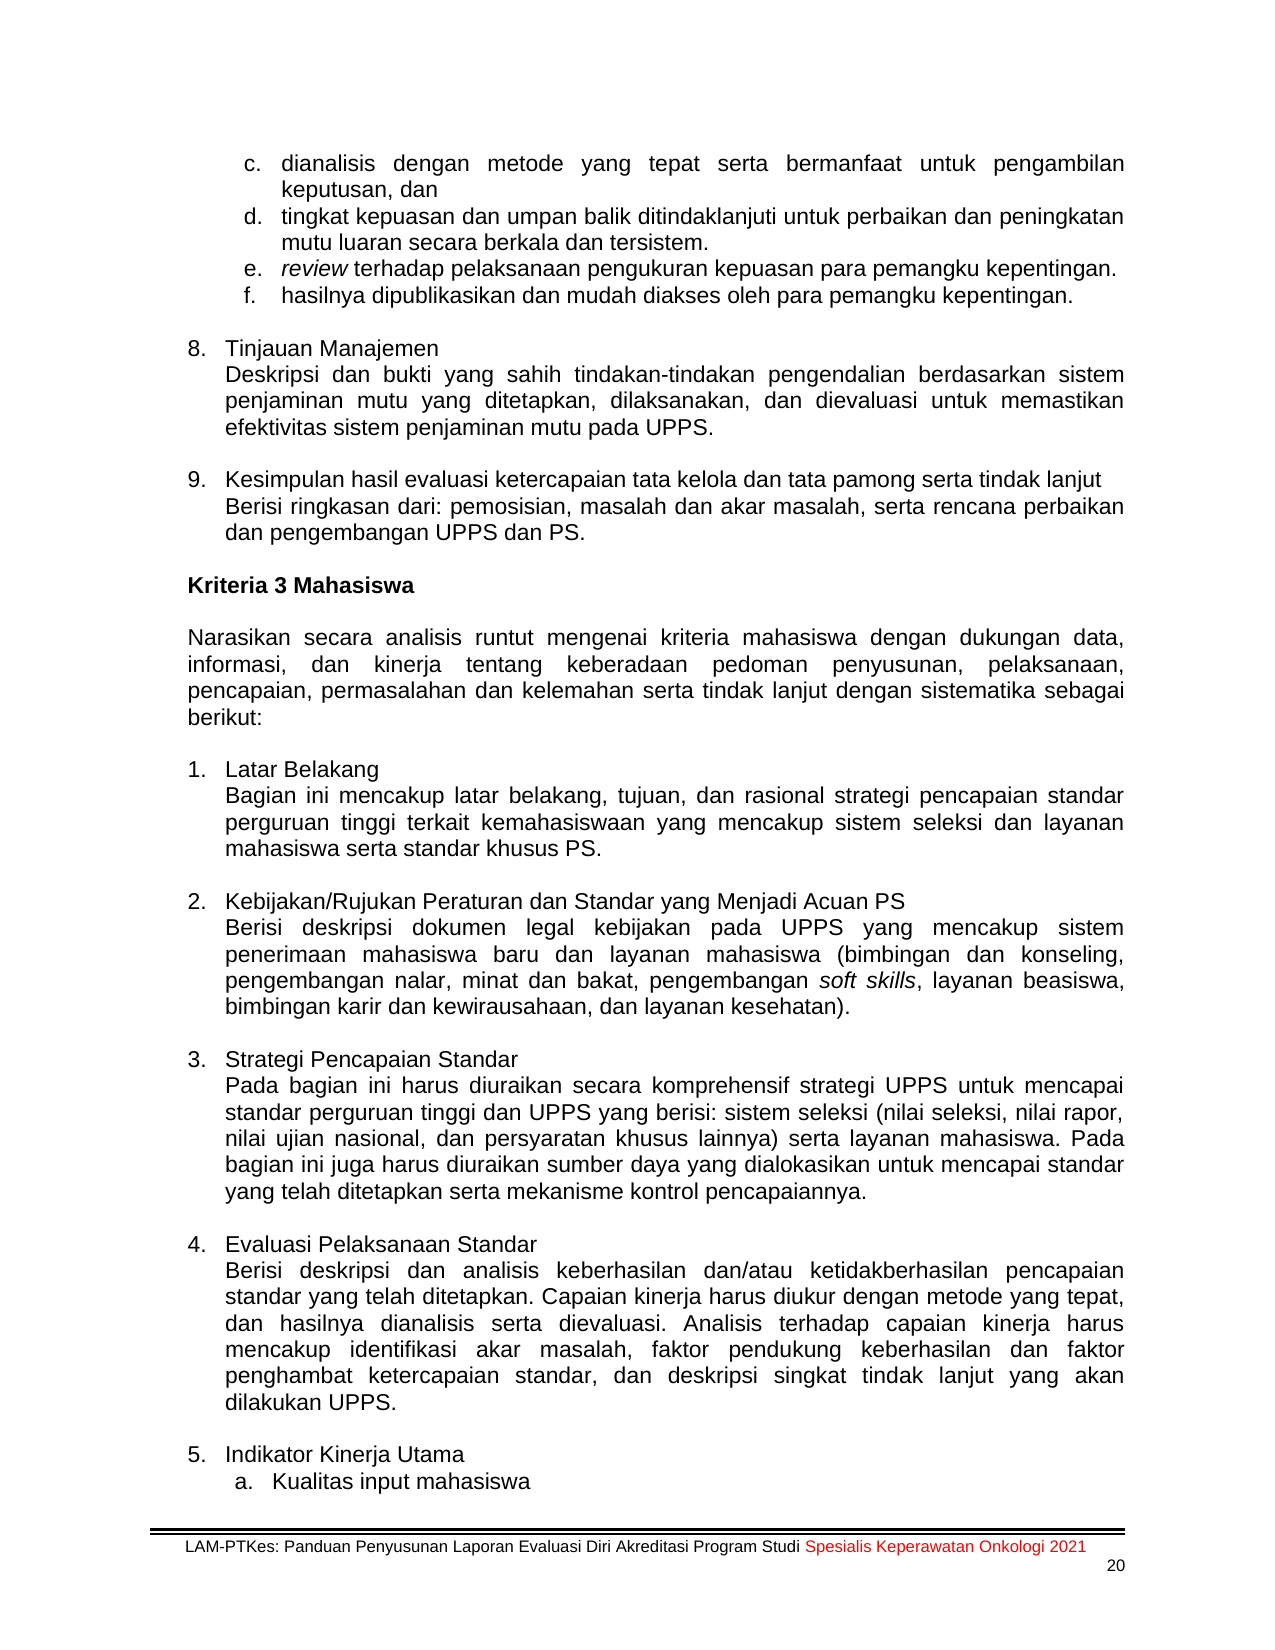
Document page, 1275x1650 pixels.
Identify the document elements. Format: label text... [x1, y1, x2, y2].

subtitle Kriteria 3 Mahasiswa [187, 572, 1125, 598]
text Narasikan secara analisis runtut mengenai kriteria mahasiswa dengan dukungan data, informasi, dan kinerja tentang keberadaan pedoman penyusunan, pelaksanaan, pencapaian, permasalahan dan kelemahan serta tindak lanjut dengan sistematika sebagai berikut: [187, 624, 1125, 730]
text Bagian ini mencakup latar belakang, tujuan, dan rasional strategi pencapaian standar perguruan tinggi terkait kemahasiswaan yang mencakup sistem seleksi dan layanan mahasiswa serta standar khusus PS. [225, 782, 1125, 862]
list dianalisis dengan metode yang tepat serta bermanfaat untuk pengambilan keputusan, dan [244, 150, 1125, 203]
list review terhadap pelaksanaan pengukuran kepuasan para pemangku kepentingan. [244, 255, 1125, 282]
text Berisi deskripsi dokumen legal kebijakan pada UPPS yang mencakup sistem penerimaan mahasiswa baru dan layanan mahasiswa (bimbingan dan konseling, pengembangan nalar, minat dan bakat, pengembangan soft skills, layanan beasiswa, bimbingan karir dan kewirausahaan, dan layanan kesehatan). [225, 914, 1125, 1020]
text Pada bagian ini harus diuraikan secara komprehensif strategi UPPS untuk mencapai standar perguruan tinggi dan UPPS yang berisi: sistem seleksi (nilai seleksi, nilai rapor, nilai ujian nasional, dan persyaratan khusus lainnya) serta layanan mahasiswa. Pada bagian ini juga harus diuraikan sumber daya yang dialokasikan untuk mencapai standar yang telah ditetapkan serta mekanisme kontrol pencapaiannya. [225, 1072, 1125, 1204]
list Kebijakan/Rujukan Peraturan dan Standar yang Menjadi Acuan PS [187, 888, 1125, 914]
list Latar Belakang [187, 756, 1125, 782]
list Strategi Pencapaian Standar [187, 1046, 1125, 1072]
text Berisi deskripsi dan analisis keberhasilan dan/atau ketidakberhasilan pencapaian standar yang telah ditetapkan. Capaian kinerja harus diukur dengan metode yang tepat, dan hasilnya dianalisis serta dievaluasi. Analisis terhadap capaian kinerja harus mencakup identifikasi akar masalah, faktor pendukung keberhasilan dan faktor penghambat ketercapaian standar, dan deskripsi singkat tindak lanjut yang akan dilakukan UPPS. [225, 1257, 1125, 1415]
list Kesimpulan hasil evaluasi ketercapaian tata kelola dan tata pamong serta tindak lanjut [187, 466, 1125, 493]
text Deskripsi dan bukti yang sahih tindakan-tindakan pengendalian berdasarkan sistem penjaminan mutu yang ditetapkan, dilaksanakan, dan dievaluasi untuk memastikan efektivitas sistem penjaminan mutu pada UPPS. [225, 361, 1125, 440]
list tingkat kepuasan dan umpan balik ditindaklanjuti untuk perbaikan dan peningkatan mutu luaran secara berkala dan tersistem. [244, 203, 1125, 255]
list Evaluasi Pelaksanaan Standar [187, 1231, 1125, 1257]
list hasilnya dipublikasikan dan mudah diakses oleh para pemangku kepentingan. [244, 282, 1125, 308]
list Kualitas input mahasiswa [234, 1468, 1125, 1494]
list Tinjauan Manajemen [187, 334, 1125, 361]
text Berisi ringkasan dari: pemosisian, masalah dan akar masalah, serta rencana perbaikan dan pengembangan UPPS dan PS. [225, 493, 1125, 545]
list Indikator Kinerja Utama [187, 1441, 1125, 1468]
